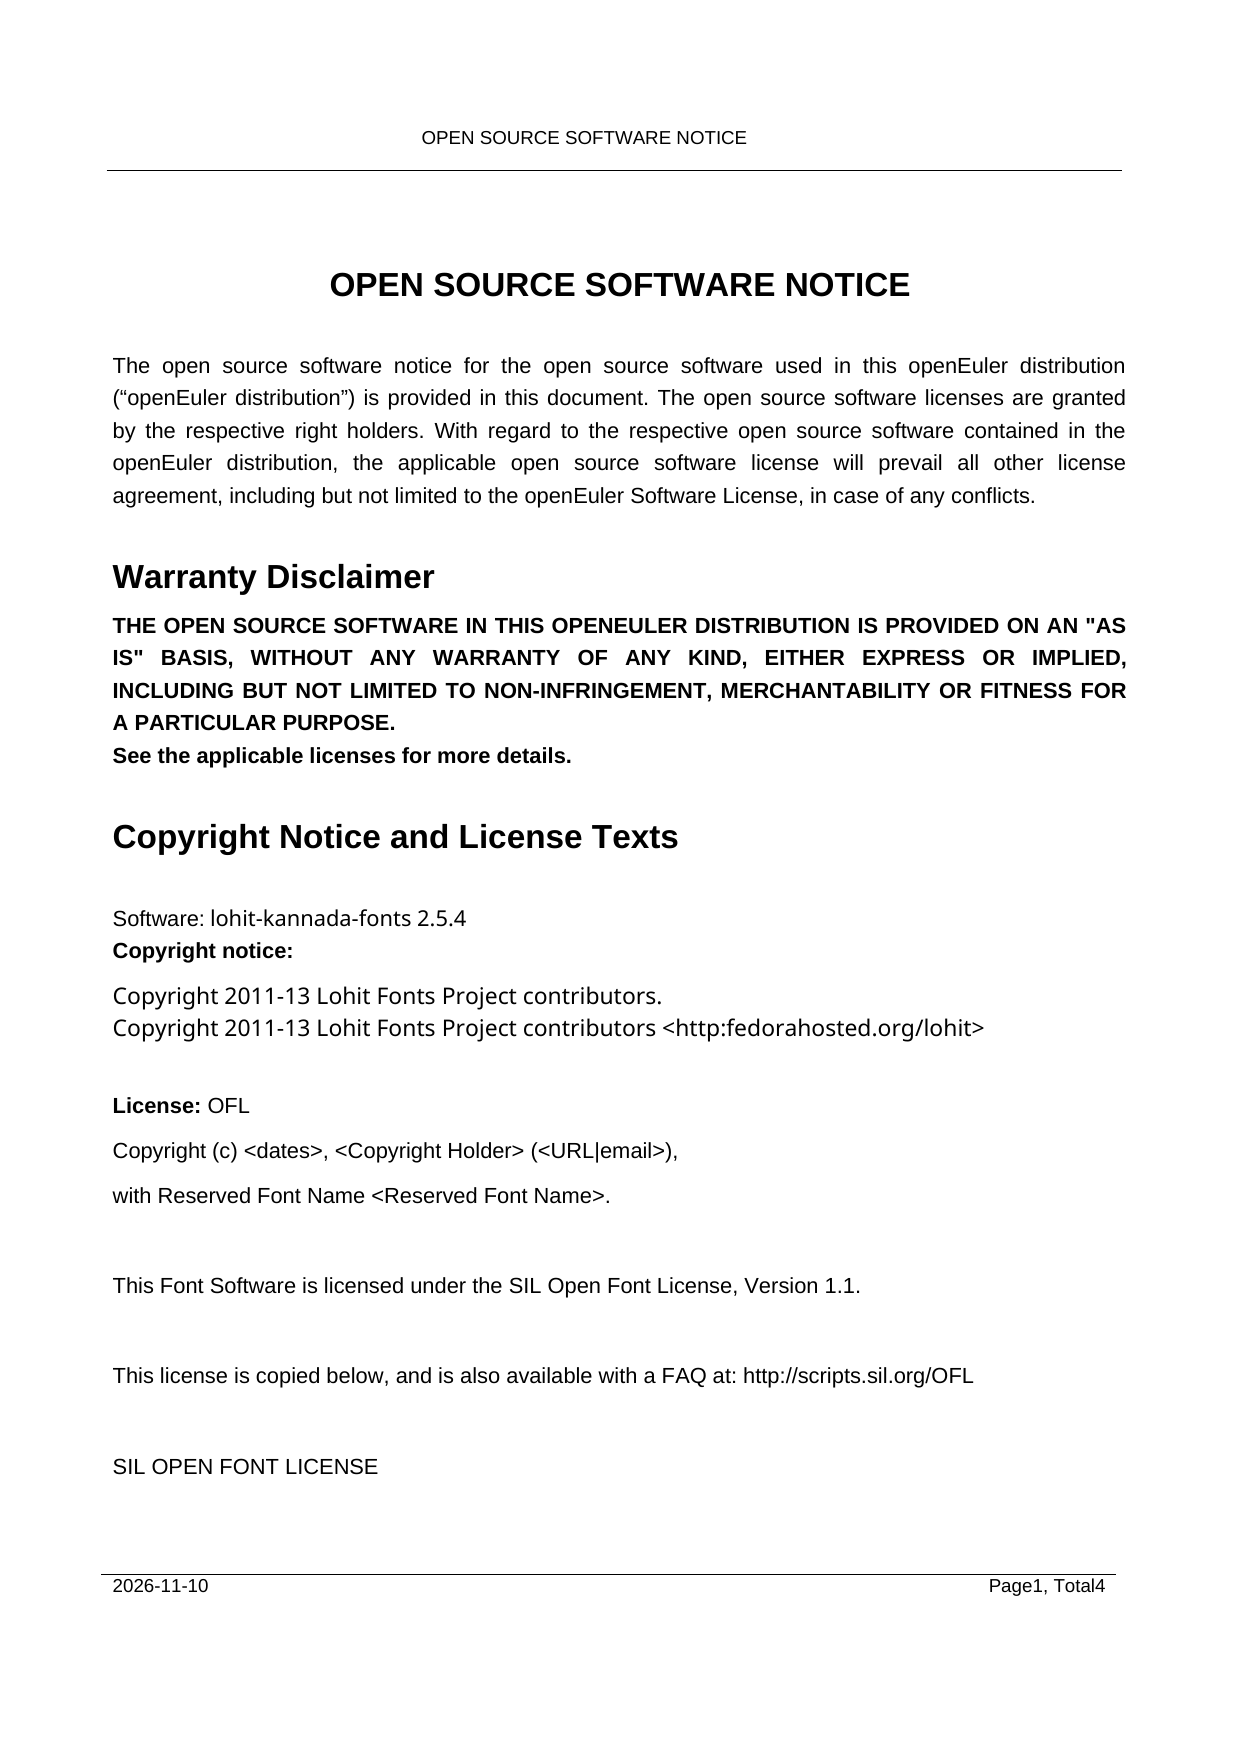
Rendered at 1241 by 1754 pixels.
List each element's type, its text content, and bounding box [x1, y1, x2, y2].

text Copyright 2011-13 Lohit Fonts Project contributors. [112, 979, 1128, 1012]
text Copyright notice: [112, 934, 1128, 966]
text The open source software notice for the open source software used in this openEuler distribution (“openEuler distribution”) is provided in this document. The open source software licenses are granted by the respective right holders. With regard to the respective open source software contained in the openEuler distribution, the applicable open source software license will prevail all other license agreement, including but not limited to the openEuler Software License, in case of any conflicts. [112, 349, 1128, 511]
text SIL OPEN FONT LICENSE [112, 1450, 1128, 1482]
text This license is copied below, and is also available with a FAQ at: http://scripts.sil.org/OFL [112, 1360, 1128, 1392]
text Copyright (c) <dates>, <Copyright Holder> (<URL|email>), [112, 1134, 1128, 1167]
text with Reserved Font Name <Reserved Font Name>. [112, 1179, 1128, 1212]
text OPEN SOURCE SOFTWARE NOTICE [112, 251, 1128, 316]
text Copyright 2011-13 Lohit Fonts Project contributors <http:fedorahosted.org/lohit> [112, 1012, 1128, 1044]
text Warranty Disclaimer [112, 544, 1128, 609]
text Copyright Notice and License Texts [112, 804, 1128, 869]
text This Font Software is licensed under the SIL Open Font License, Version 1.1. [112, 1269, 1128, 1302]
text License: OFL [112, 1089, 1128, 1122]
text THE OPEN SOURCE SOFTWARE IN THIS OPENEULER DISTRIBUTION IS PROVIDED ON AN "AS IS" BASIS, WITHOUT ANY WARRANTY OF ANY KIND, EITHER EXPRESS OR IMPLIED, INCLUDING BUT NOT LIMITED TO NON-INFRINGEMENT, MERCHANTABILITY OR FITNESS FOR A PARTICULAR PURPOSE. See the applicable licenses for more details. [112, 609, 1128, 771]
text Software: lohit-kannada-fonts 2.5.4 [112, 901, 1128, 934]
